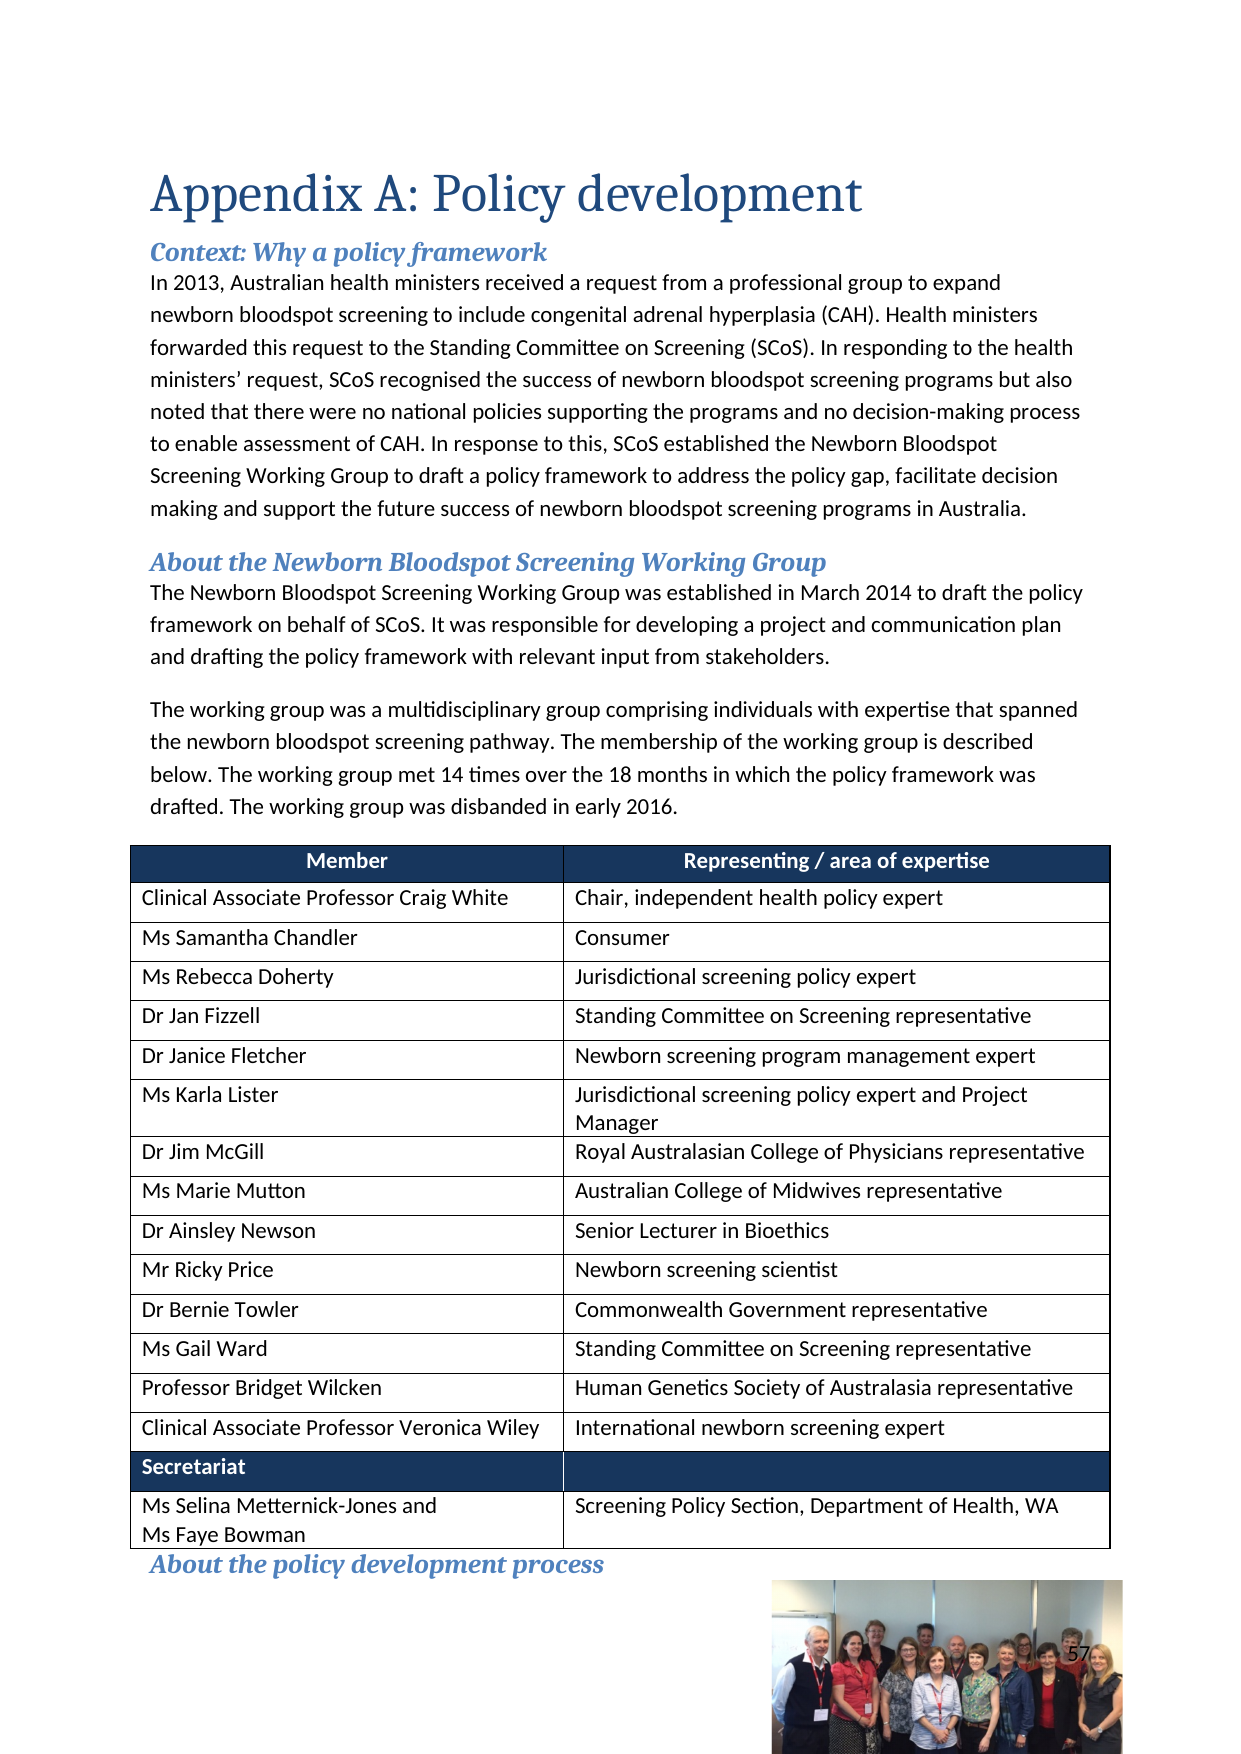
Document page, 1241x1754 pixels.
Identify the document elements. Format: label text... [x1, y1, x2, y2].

table_cell Dr Ainsley Newson [131, 1216, 563, 1254]
table_cell Human Genetics Society of Australasia representative [564, 1374, 1109, 1412]
table_cell Ms Gail Ward [131, 1334, 563, 1372]
table_cell Dr Jim McGill [131, 1137, 563, 1176]
subtitle Appendix A: Policy development [150, 162, 1090, 225]
table_cell Ms Rebecca Doherty [131, 962, 563, 1000]
table_cell Jurisdictional screening policy expert [564, 962, 1109, 1000]
table_cell Mr Ricky Price [131, 1255, 563, 1294]
table_cell Clinical Associate Professor Craig White [131, 883, 563, 922]
table_cell Dr Jan Fizzell [131, 1001, 563, 1040]
table_cell Ms Marie Mutton [131, 1177, 563, 1215]
table_cell Screening Policy Section, Department of Health, WA [564, 1492, 1109, 1548]
table_cell Royal Australasian College of Physicians representative [564, 1137, 1109, 1176]
table_cell [564, 1452, 1109, 1491]
table_cell Chair, independent health policy expert [564, 883, 1109, 922]
table_cell Standing Committee on Screening representative [564, 1334, 1109, 1372]
text In 2013, Australian health ministers received a request from a professional group to expand newborn bloodspot screening to include congenital adrenal hyperplasia (CAH). Health ministers forwarded this request to the Standing Committee on Screening (SCoS). In responding to the health ministers’ request, SCoS recognised the success of newborn bloodspot screening programs but also noted that there were no national policies supporting the programs and no decision-making process to enable assessment of CAH. In response to this, SCoS established the Newborn Bloodspot Screening Working Group to draft a policy framework to address the policy gap, facilitate decision making and support the future success of newborn bloodspot screening programs in Australia. [150, 268, 1090, 522]
text Context: Why a policy framework [150, 237, 1090, 268]
table_cell Dr Bernie Towler [131, 1295, 563, 1333]
table_cell Standing Committee on Screening representative [564, 1001, 1109, 1040]
table_cell Jurisdictional screening policy expert and Project Manager [564, 1080, 1109, 1136]
text About the Newborn Bloodspot Screening Working Group [150, 547, 1090, 578]
text The Newborn Bloodspot Screening Working Group was established in March 2014 to draft the policy framework on behalf of SCoS. It was responsible for developing a project and communication plan and drafting the policy framework with relevant input from stakeholders. [150, 578, 1090, 670]
table_cell Ms Karla Lister [131, 1080, 563, 1136]
table_cell Australian College of Midwives representative [564, 1177, 1109, 1215]
table_cell Ms Selina Metternick-Jones and Ms Faye Bowman [131, 1492, 563, 1548]
table_cell Clinical Associate Professor Veronica Wiley [131, 1413, 563, 1451]
table_cell Consumer [564, 923, 1109, 961]
table_cell Ms Samantha Chandler [131, 923, 563, 961]
table_cell Secretariat [131, 1452, 563, 1491]
table_cell Senior Lecturer in Bioethics [564, 1216, 1109, 1254]
table_cell Dr Janice Fletcher [131, 1041, 563, 1079]
table_header Member [131, 846, 563, 882]
table_header Representing / area of expertise [564, 846, 1109, 882]
text The working group was a multidisciplinary group comprising individuals with expertise that spanned the newborn bloodspot screening pathway. The membership of the working group is described below. The working group met 14 times over the 18 months in which the policy framework was drafted. The working group was disbanded in early 2016. [150, 695, 1090, 820]
table_cell Newborn screening program management expert [564, 1041, 1109, 1079]
text About the policy development process [150, 1549, 1090, 1580]
table_cell Commonwealth Government representative [564, 1295, 1109, 1333]
table_cell Newborn screening scientist [564, 1255, 1109, 1294]
table_cell Professor Bridget Wilcken [131, 1374, 563, 1412]
table_cell International newborn screening expert [564, 1413, 1109, 1451]
picture [772, 1580, 1123, 1754]
